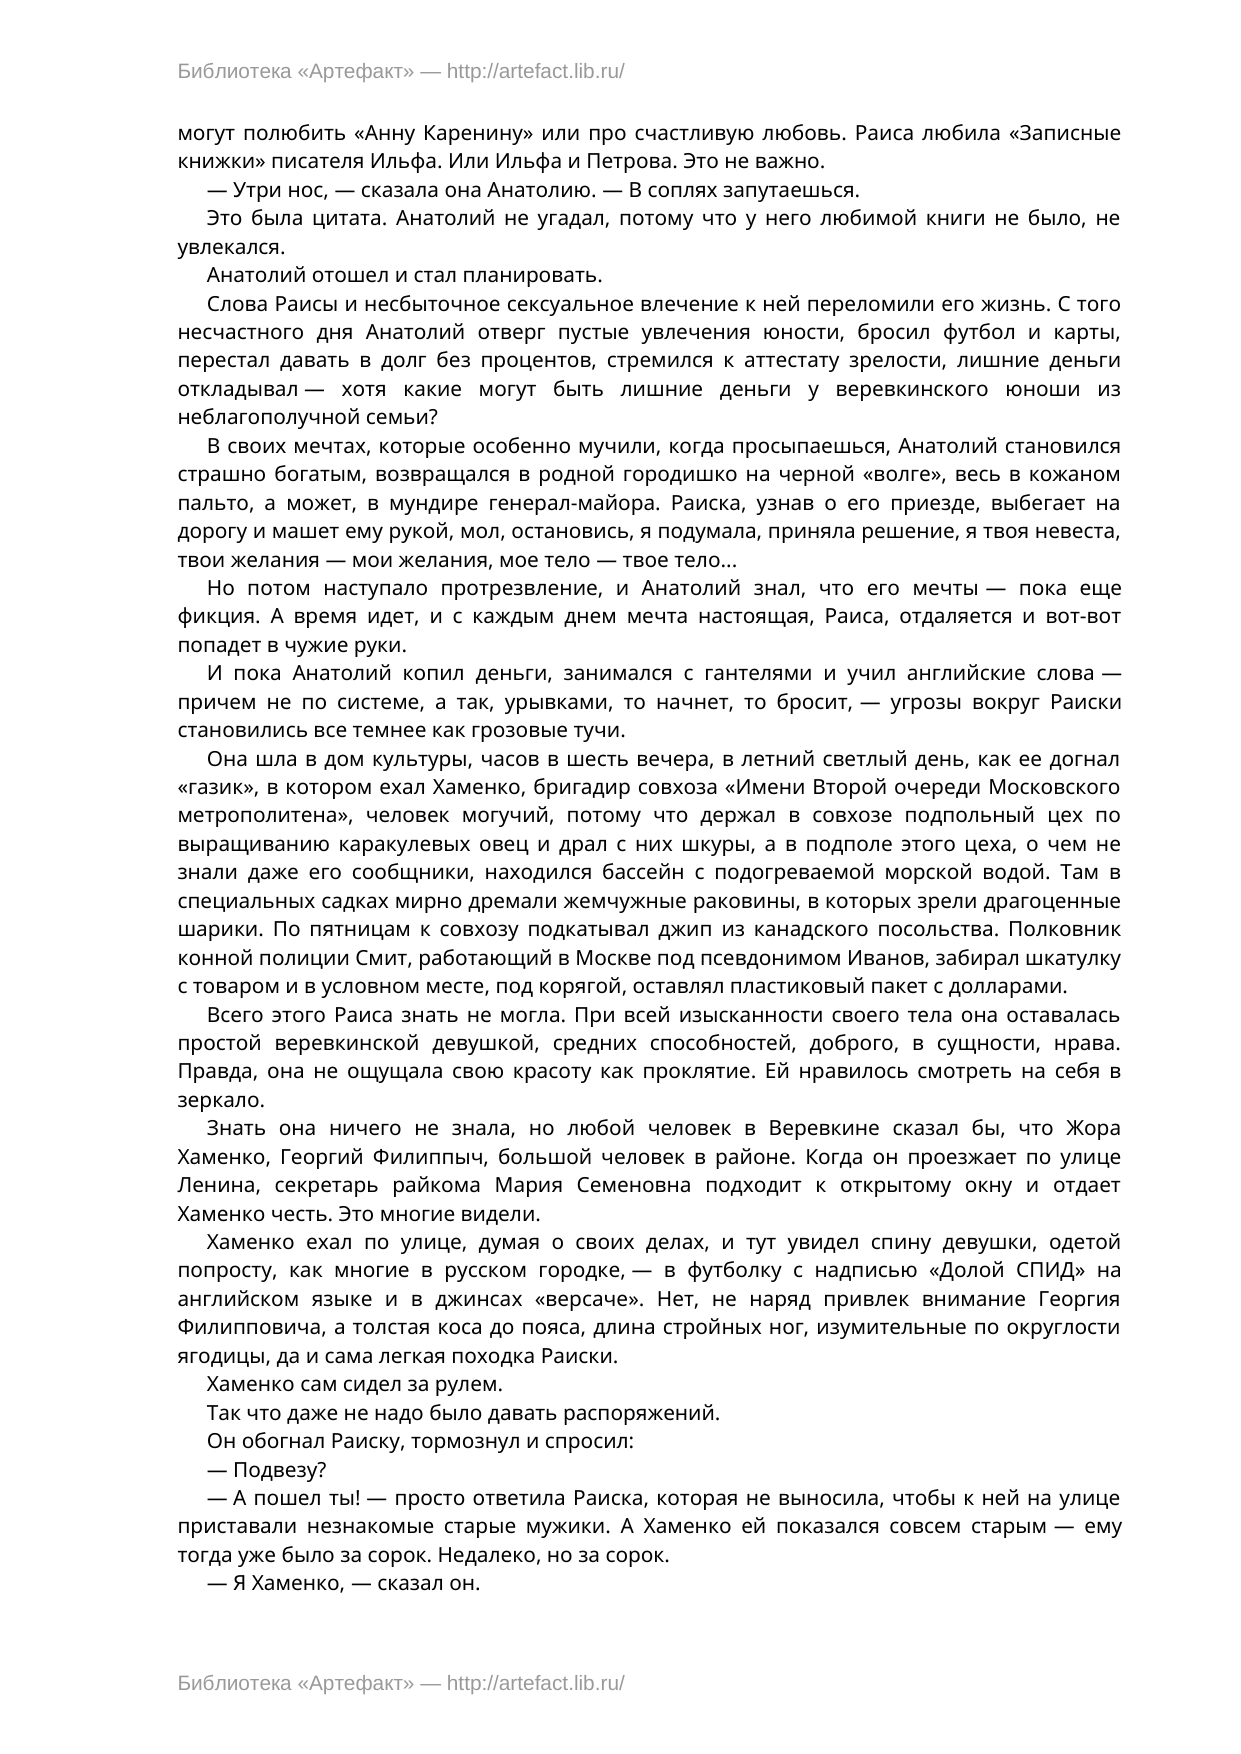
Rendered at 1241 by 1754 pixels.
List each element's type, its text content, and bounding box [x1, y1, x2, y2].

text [177, 118, 1122, 175]
text — Я Хаменко, — сказал он. [177, 1568, 1122, 1597]
text — А пошел ты! — просто ответила Раиска, которая не выносила, чтобы к ней на улице приставали незнакомые старые мужики. А Хаменко ей показался совсем старым — ему тогда уже было за сорок. Недалеко, но за сорок. [177, 1483, 1122, 1568]
text И пока Анатолий копил деньги, занимался с гантелями и учил английские слова — причем не по системе, а так, урывками, то начнет, то бросит, — угрозы вокруг Раиски становились все темнее как грозовые тучи. [177, 658, 1122, 744]
text Она шла в дом культуры, часов в шесть вечера, в летний светлый день, как ее догнал «газик», в котором ехал Хаменко, бригадир совхоза «Имени Второй очереди Московского метрополитена», человек могучий, потому что держал в совхозе подпольный цех по выращиванию каракулевых овец и драл с них шкуры, а в подполе этого цеха, о чем не знали даже его сообщники, находился бассейн с подогреваемой морской водой. Там в специальных садках мирно дремали жемчужные раковины, в которых зрели драгоценные шарики. По пятницам к совхозу подкатывал джип из канадского посольства. Полковник конной полиции Смит, работающий в Москве под псевдонимом Иванов, забирал шкатулку с товаром и в условном месте, под корягой, оставлял пластиковый пакет с долларами. [177, 744, 1122, 1000]
text Так что даже не надо было давать распоряжений. [177, 1398, 1122, 1426]
text — Утри нос, — сказала она Анатолию. — В соплях запутаешься. [177, 175, 1122, 203]
text Но потом наступало протрезвление, и Анатолий знал, что его мечты — пока еще фикция. А время идет, и с каждым днем мечта настоящая, Раиса, отдаляется и вот-вот попадет в чужие руки. [177, 573, 1122, 658]
text Он обогнал Раиску, тормознул и спросил: [177, 1426, 1122, 1455]
text — Подвезу? [177, 1455, 1122, 1483]
text Хаменко ехал по улице, думая о своих делах, и тут увидел спину девушки, одетой попросту, как многие в русском городке, — в футболку с надписью «Долой СПИД» на английском языке и в джинсах «версаче». Нет, не наряд привлек внимание Георгия Филипповича, а толстая коса до пояса, длина стройных ног, изумительные по округлости ягодицы, да и сама легкая походка Раиски. [177, 1227, 1122, 1369]
text В своих мечтах, которые особенно мучили, когда просыпаешься, Анатолий становился страшно богатым, возвращался в родной городишко на черной «волге», весь в кожаном пальто, а может, в мундире генерал-майора. Раиска, узнав о его приезде, выбегает на дорогу и машет ему рукой, мол, остановись, я подумала, приняла решение, я твоя невеста, твои желания — мои желания, мое тело — твое тело... [177, 431, 1122, 573]
text Знать она ничего не знала, но любой человек в Веревкине сказал бы, что Жора Хаменко, Георгий Филиппыч, большой человек в районе. Когда он проезжает по улице Ленина, секретарь райкома Мария Семеновна подходит к открытому окну и отдает Хаменко честь. Это многие видели. [177, 1113, 1122, 1227]
text Это была цитата. Анатолий не угадал, потому что у него любимой книги не было, не увлекался. [177, 203, 1122, 260]
text Слова Раисы и несбыточное сексуальное влечение к ней переломили его жизнь. С того несчастного дня Анатолий отверг пустые увлечения юности, бросил футбол и карты, перестал давать в долг без процентов, стремился к аттестату зрелости, лишние деньги откладывал — хотя какие могут быть лишние деньги у веревкинского юноши из неблагополучной семьи? [177, 289, 1122, 431]
text Хаменко сам сидел за рулем. [177, 1369, 1122, 1398]
text Всего этого Раиса знать не могла. При всей изысканности своего тела она оставалась простой веревкинской девушкой, средних способностей, доброго, в сущности, нрава. Правда, она не ощущала свою красоту как проклятие. Ей нравилось смотреть на себя в зеркало. [177, 1000, 1122, 1113]
text Анатолий отошел и стал планировать. [177, 260, 1122, 289]
